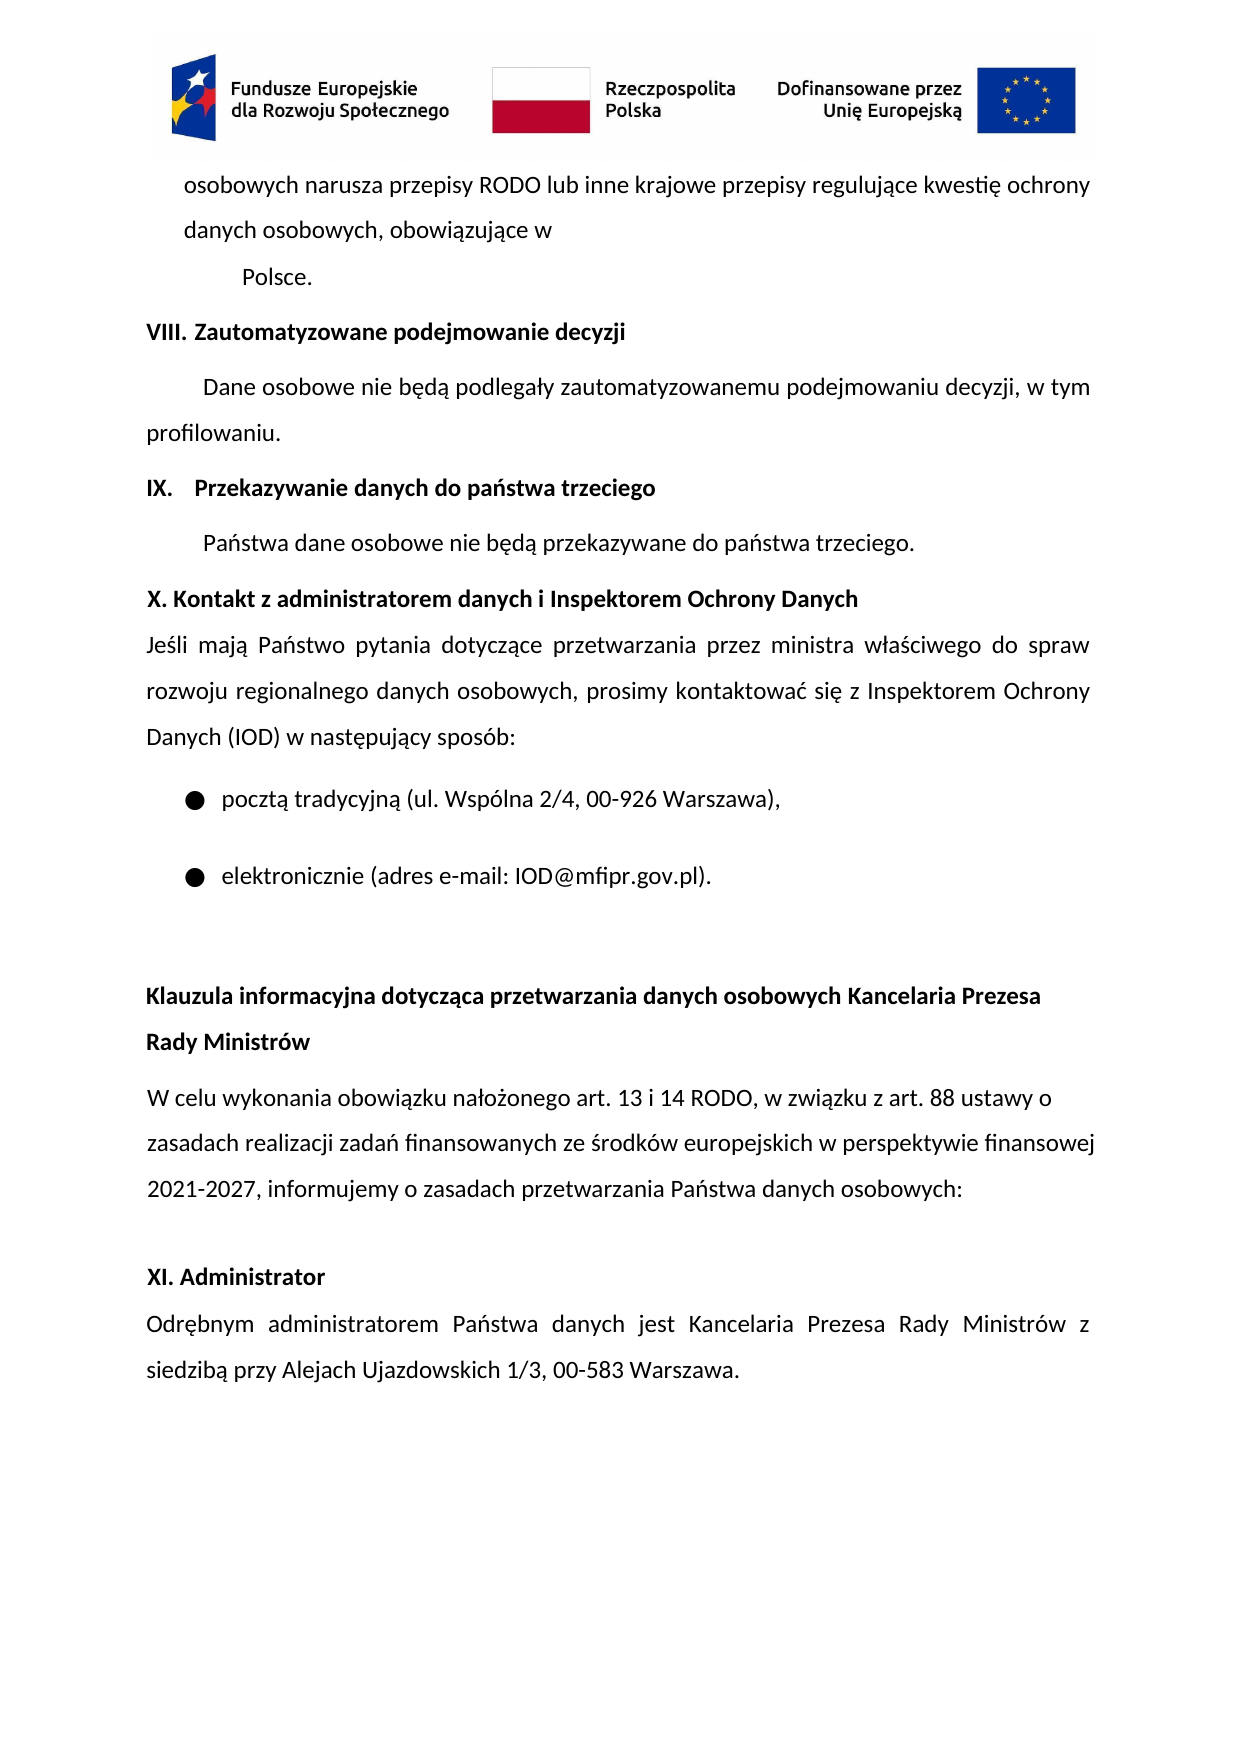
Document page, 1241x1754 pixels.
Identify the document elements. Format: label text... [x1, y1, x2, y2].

text Państwa dane osobowe nie będą przekazywane do państwa trzeciego. [146, 527, 1092, 558]
text Jeśli mają Państwo pytania dotyczące przetwarzania przez ministra właściwego do spraw rozwoju regionalnego danych osobowych, prosimy kontaktować się z Inspektorem Ochrony Danych (IOD) w następujący sposób: [146, 630, 1092, 752]
text Polsce. [185, 261, 1092, 291]
subtitle XI. Administrator [147, 1261, 1098, 1292]
picture [150, 32, 1097, 163]
text Odrębnym administratorem Państwa danych jest Kancelaria Prezesa Rady Ministrów z siedzibą przy Alejach Ujazdowskich 1/3, 00-583 Warszawa. [146, 1308, 1092, 1384]
text W celu wykonania obowiązku nałożonego art. 13 i 14 RODO, w związku z art. 88 ustawy o zasadach realizacji zadań finansowanych ze środków europejskich w perspektywie finansowej 2021-2027, informujemy o zasadach przetwarzania Państwa danych osobowych: [147, 1082, 1098, 1204]
list Przekazywanie danych do państwa trzeciego [146, 472, 1098, 503]
list Zautomatyzowane podejmowanie decyzji [146, 316, 1098, 347]
text Dane osobowe nie będą podlegały zautomatyzowanemu podejmowaniu decyzji, w tym profilowaniu. [146, 371, 1092, 447]
list elektronicznie (adres e-mail: IOD@mfipr.gov.pl). [184, 848, 1092, 899]
list pocztą tradycyjną (ul. Wspólna 2/4, 00-926 Warszawa), [184, 771, 1092, 822]
text Klauzula informacyjna dotycząca przetwarzania danych osobowych Kancelaria Prezesa Rady Ministrów [146, 981, 1089, 1057]
subtitle X. Kontakt z administratorem danych i Inspektorem Ochrony Danych [147, 583, 1098, 613]
